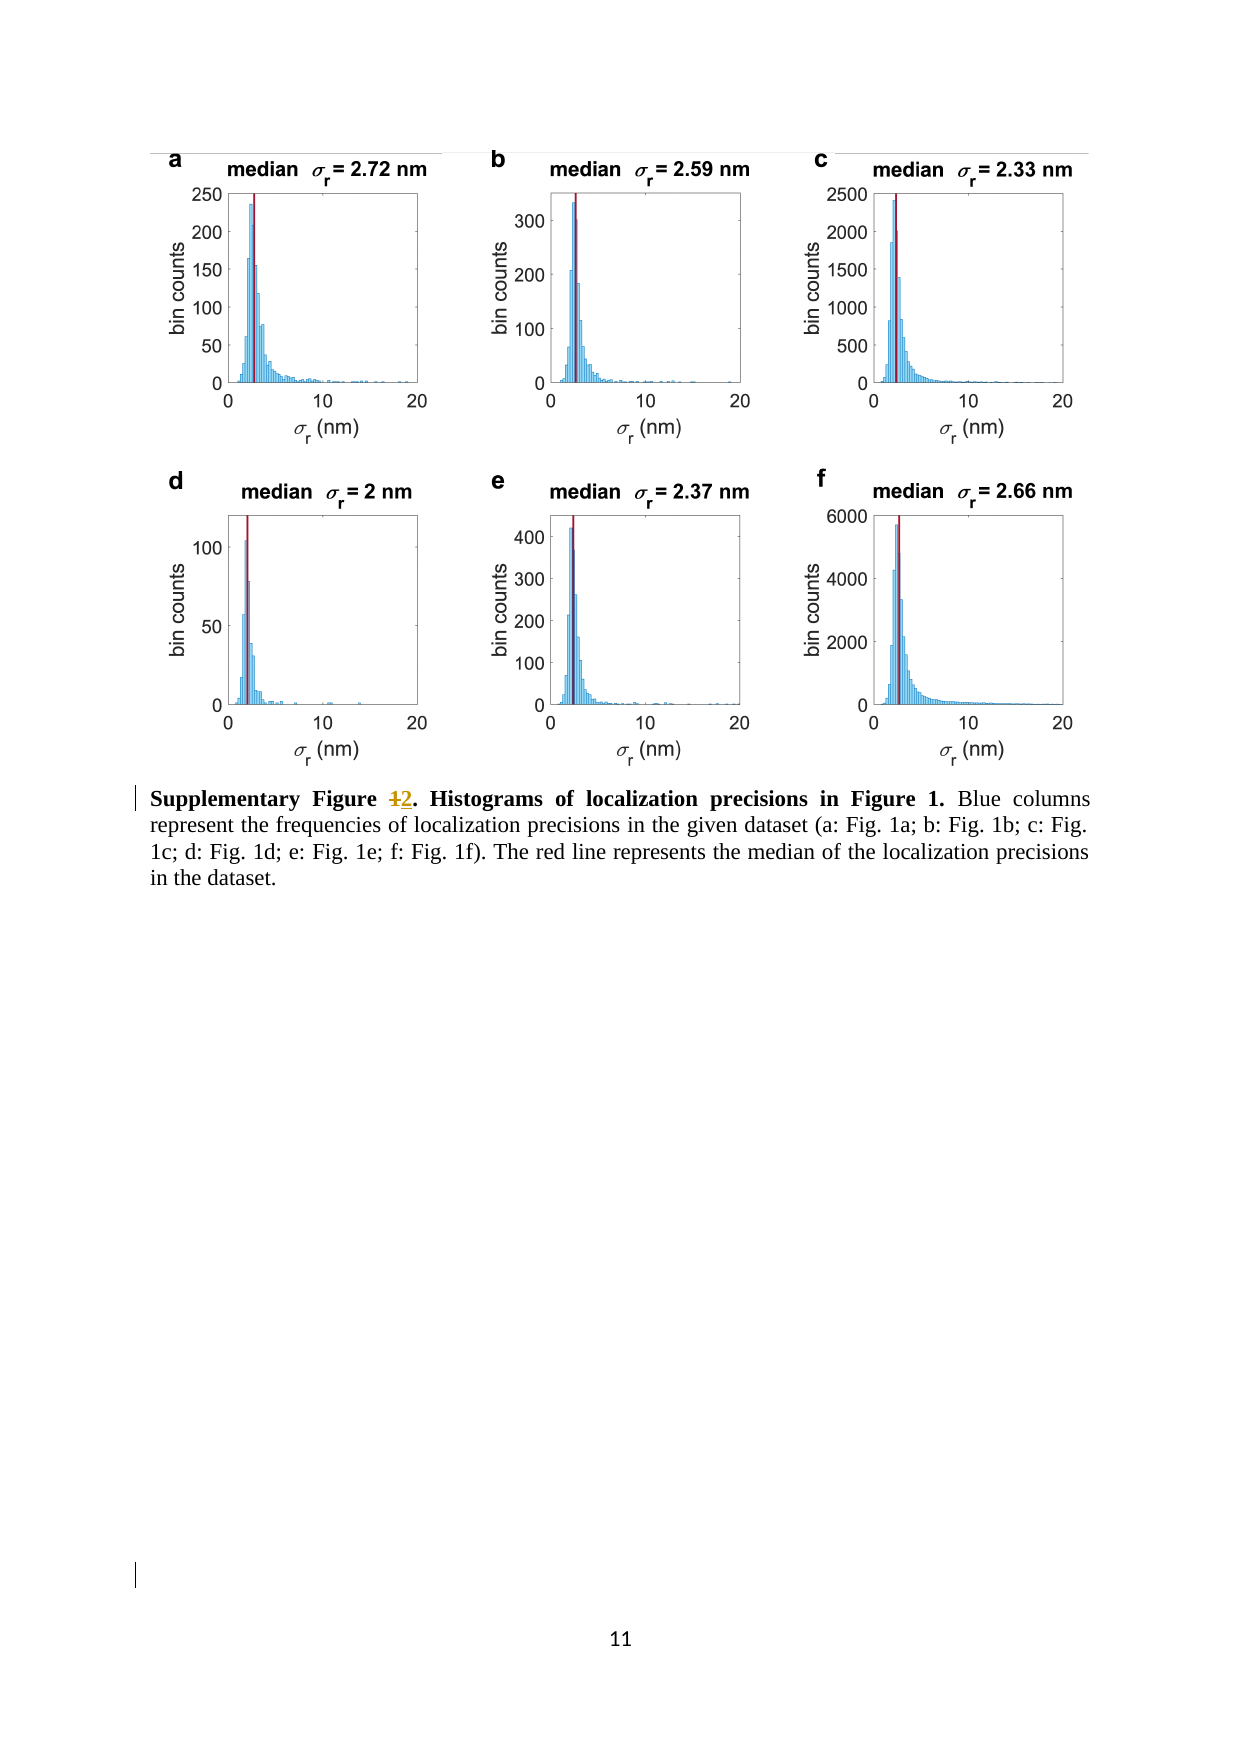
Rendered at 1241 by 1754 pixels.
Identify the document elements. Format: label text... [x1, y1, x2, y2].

picture [150, 150, 1089, 769]
text Supplementary Figure . Histograms of localization precisions in Figure 1. Blue columns represent the frequencies of localization precisions in the given dataset (a: Fig. 1a; b: Fig. 1b; c: Fig. 1c; d: Fig. 1d; e: Fig. 1e; f: Fig. 1f). The red line represents the median of the localization precisions in the dataset. [150, 785, 1090, 891]
